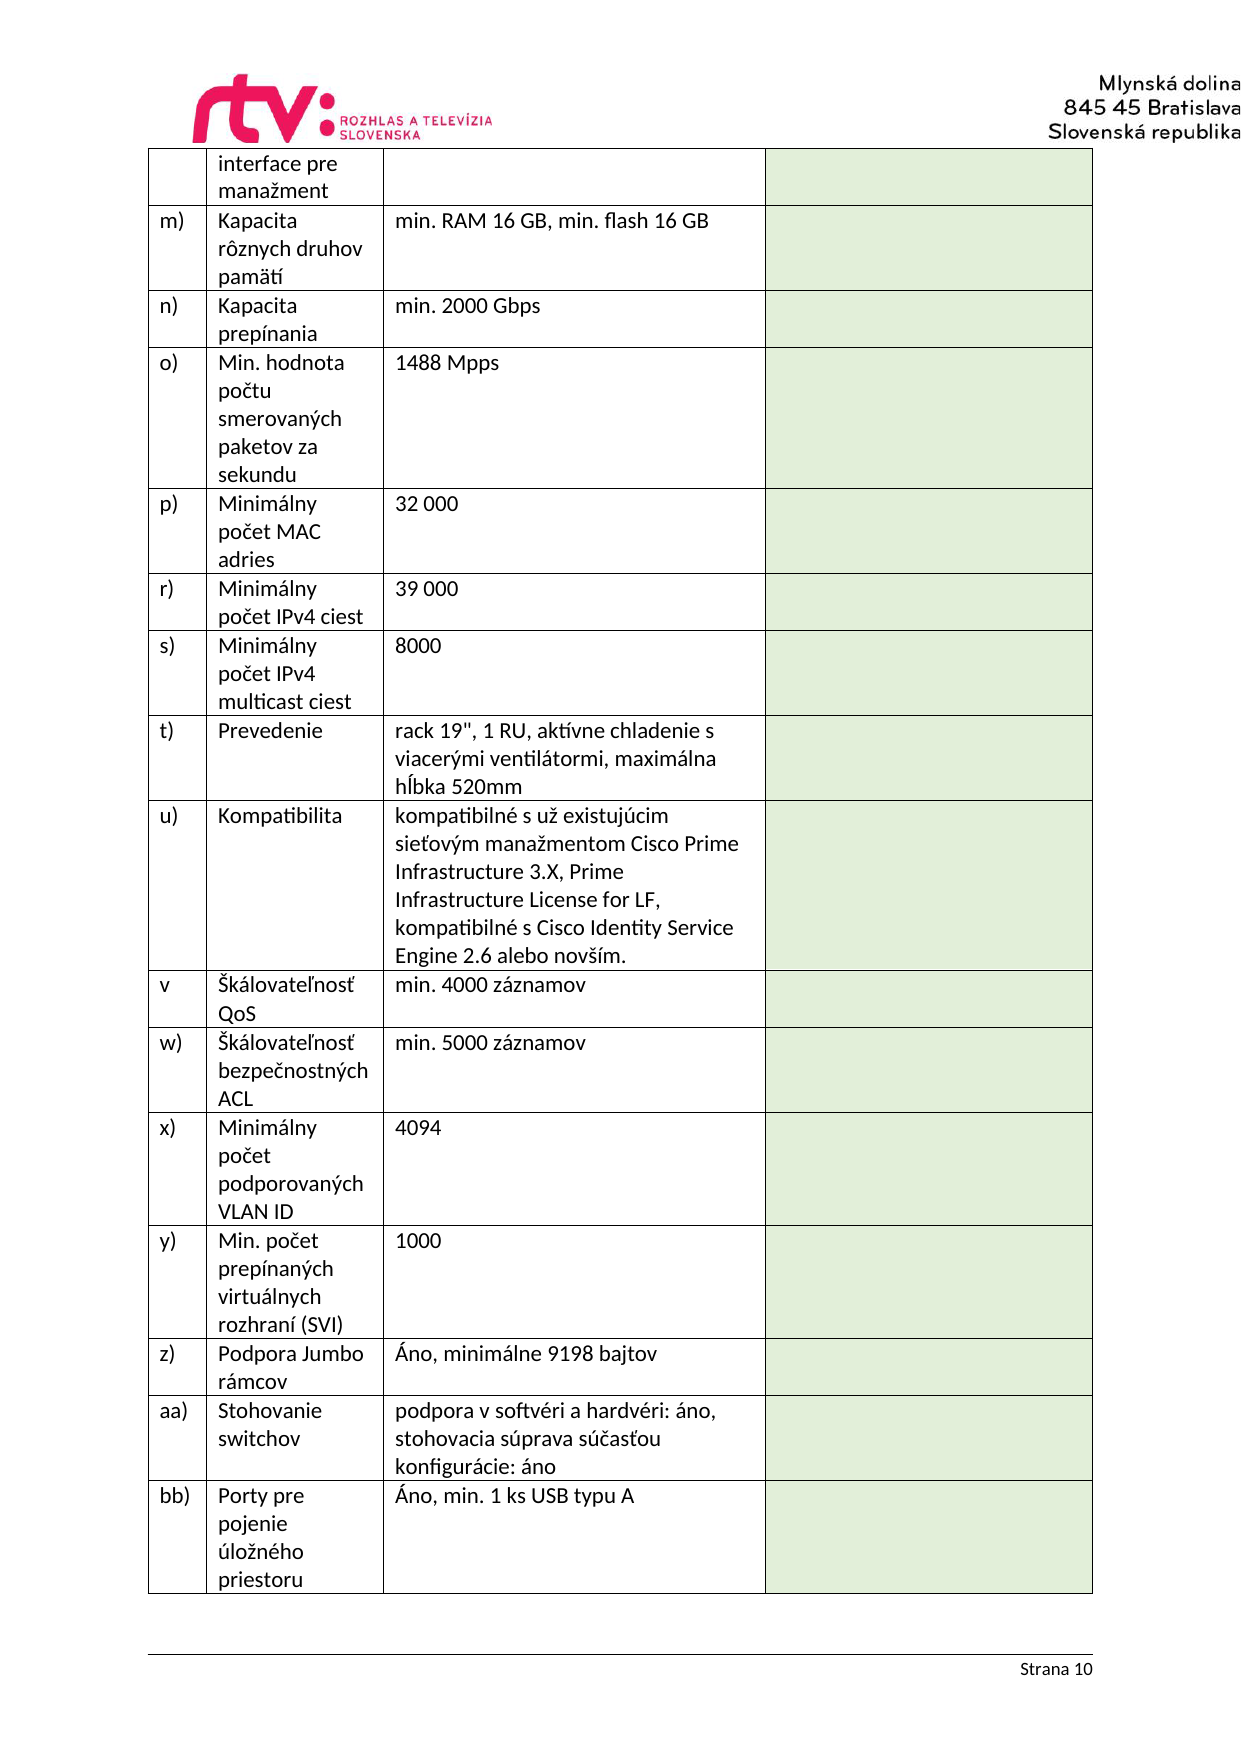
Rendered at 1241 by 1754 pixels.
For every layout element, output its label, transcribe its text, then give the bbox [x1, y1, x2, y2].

table_cell n) [149, 291, 206, 347]
table_cell [766, 631, 1092, 715]
table_cell u) [149, 801, 206, 969]
table_cell y) [149, 1226, 206, 1338]
table_cell s) [149, 631, 206, 715]
table_cell Škálovateľnosť QoS [207, 971, 383, 1027]
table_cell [384, 149, 765, 205]
table_cell Minimálny počet podporovaných VLAN ID [207, 1113, 383, 1225]
table_cell Minimálny počet IPv4 ciest [207, 574, 383, 630]
table_cell Áno, minimálne 9198 bajtov [384, 1339, 765, 1395]
table_cell [766, 348, 1092, 488]
table_cell kompatibilné s už existujúcim sieťovým manažmentom Cisco Prime Infrastructure 3.X, Prime Infrastructure License for LF, kompatibilné s Cisco Identity Service Engine 2.6 alebo novším. [384, 801, 765, 969]
table_cell [766, 149, 1092, 205]
table_cell p) [149, 489, 206, 573]
table_cell min. 4000 záznamov [384, 971, 765, 1027]
table_cell Škálovateľnosť bezpečnostných ACL [207, 1028, 383, 1112]
table_cell [766, 291, 1092, 347]
table_cell min. 5000 záznamov [384, 1028, 765, 1112]
table_cell [766, 801, 1092, 969]
table_cell Kapacita prepínania [207, 291, 383, 347]
table_cell [766, 1481, 1092, 1593]
table_cell podpora v softvéri a hardvéri: áno, stohovacia súprava súčasťou konfigurácie: áno [384, 1396, 765, 1480]
table_cell bb) [149, 1481, 206, 1593]
table_cell 1000 [384, 1226, 765, 1338]
table_cell [766, 971, 1092, 1027]
table_cell [766, 1396, 1092, 1480]
table_cell Podpora Jumbo rámcov [207, 1339, 383, 1395]
table_cell v [149, 971, 206, 1027]
table_cell Prevedenie [207, 716, 383, 800]
table_cell min. RAM 16 GB, min. flash 16 GB [384, 206, 765, 290]
table_cell w) [149, 1028, 206, 1112]
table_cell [207, 149, 383, 205]
table_cell 1488 Mpps [384, 348, 765, 488]
table_cell o) [149, 348, 206, 488]
table_cell l) [149, 149, 206, 205]
table_cell m) [149, 206, 206, 290]
table_cell Stohovanie switchov [207, 1396, 383, 1480]
table_cell x) [149, 1113, 206, 1225]
table_cell [766, 1339, 1092, 1395]
table_cell z) [149, 1339, 206, 1395]
table_cell aa) [149, 1396, 206, 1480]
table_cell r) [149, 574, 206, 630]
table_cell Minimálny počet IPv4 multicast ciest [207, 631, 383, 715]
table_cell t) [149, 716, 206, 800]
table_cell [766, 716, 1092, 800]
table_cell [766, 1226, 1092, 1338]
table_cell [766, 1028, 1092, 1112]
table_cell Kapacita rôznych druhov pamätí [207, 206, 383, 290]
table_cell 32 000 [384, 489, 765, 573]
table_cell Min. počet prepínaných virtuálnych rozhraní (SVI) [207, 1226, 383, 1338]
table_cell [766, 206, 1092, 290]
table_cell 4094 [384, 1113, 765, 1225]
table_cell Minimálny počet MAC adries [207, 489, 383, 573]
table_cell [766, 574, 1092, 630]
table_cell [766, 1113, 1092, 1225]
table_cell Min. hodnota počtu smerovaných paketov za sekundu [207, 348, 383, 488]
table_cell Áno, min. 1 ks USB typu A [384, 1481, 765, 1593]
table_cell Porty pre pojenie úložného priestoru [207, 1481, 383, 1593]
table_cell min. 2000 Gbps [384, 291, 765, 347]
table_cell 39 000 [384, 574, 765, 630]
table_cell 8000 [384, 631, 765, 715]
table_cell rack 19", 1 RU, aktívne chladenie s viacerými ventilátormi, maximálna hĺbka 520mm [384, 716, 765, 800]
table_cell Kompatibilita [207, 801, 383, 969]
table_cell [766, 489, 1092, 573]
